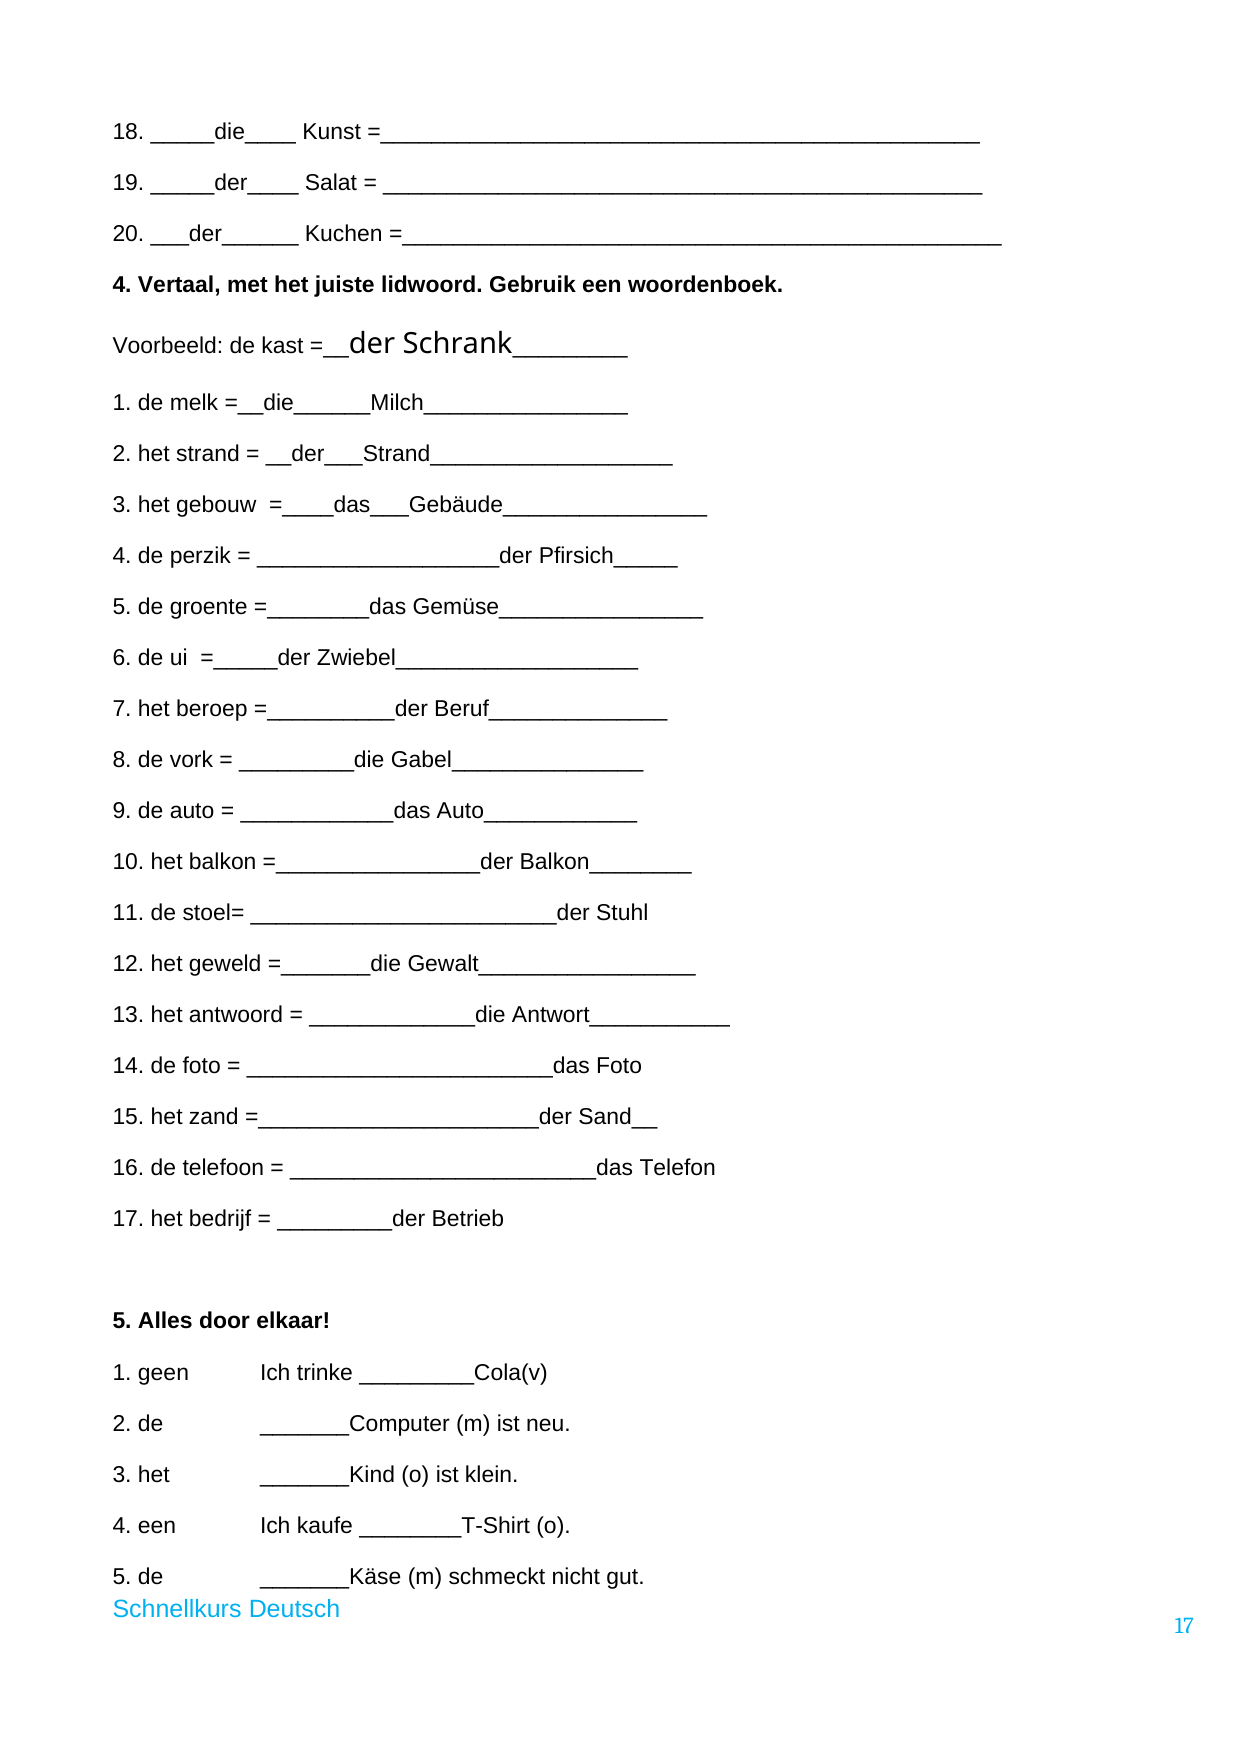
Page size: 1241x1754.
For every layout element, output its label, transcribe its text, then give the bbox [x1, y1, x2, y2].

text 16. de telefoon = ________________________das Telefon [112, 1154, 1128, 1181]
text 9. de auto = ____________das Auto____________ [112, 797, 1128, 823]
text 3. het gebouw =____das___Gebäude________________ [112, 491, 1128, 517]
text 11. de stoel= ________________________der Stuhl [112, 899, 1128, 926]
text 4. de perzik = ___________________der Pfirsich_____ [112, 542, 1128, 568]
text 7. het beroep =__________der Beruf______________ [112, 695, 1128, 721]
text Voorbeeld: de kast =__der Schrank_________ [112, 322, 1128, 362]
text 3. het _______Kind (o) ist klein. [112, 1461, 1128, 1487]
text 1. geen Ich trinke _________Cola(v) [112, 1358, 1128, 1385]
text 15. het zand =______________________der Sand__ [112, 1103, 1128, 1130]
text 2. de _______Computer (m) ist neu. [112, 1409, 1128, 1436]
text 5. de _______Käse (m) schmeckt nicht gut. [112, 1563, 1128, 1589]
text 10. het balkon =________________der Balkon________ [112, 848, 1128, 874]
text 2. het strand = __der___Strand___________________ [112, 440, 1128, 466]
text 4. een Ich kaufe ________T-Shirt (o). [112, 1512, 1128, 1538]
text 14. de foto = ________________________das Foto [112, 1052, 1128, 1079]
text 13. het antwoord = _____________die Antwort___________ [112, 1001, 1128, 1028]
text 17. het bedrijf = _________der Betrieb [112, 1205, 1128, 1232]
text 1. de melk =__die______Milch________________ [112, 389, 1128, 415]
text 12. het geweld =_______die Gewalt_________________ [112, 950, 1128, 977]
text 8. de vork = _________die Gabel_______________ [112, 746, 1128, 772]
text 6. de ui =_____der Zwiebel___________________ [112, 644, 1128, 670]
text 20. ___der______ Kuchen =_______________________________________________ [112, 220, 1128, 247]
text 18. _____die____ Kunst =_______________________________________________ [112, 118, 1128, 144]
text 19. _____der____ Salat = _______________________________________________ [112, 169, 1128, 196]
text 5. de groente =________das Gemüse________________ [112, 593, 1128, 619]
text 4. Vertaal, met het juiste lidwoord. Gebruik een woordenboek. [112, 271, 1128, 298]
text 5. Alles door elkaar! [112, 1307, 1128, 1334]
